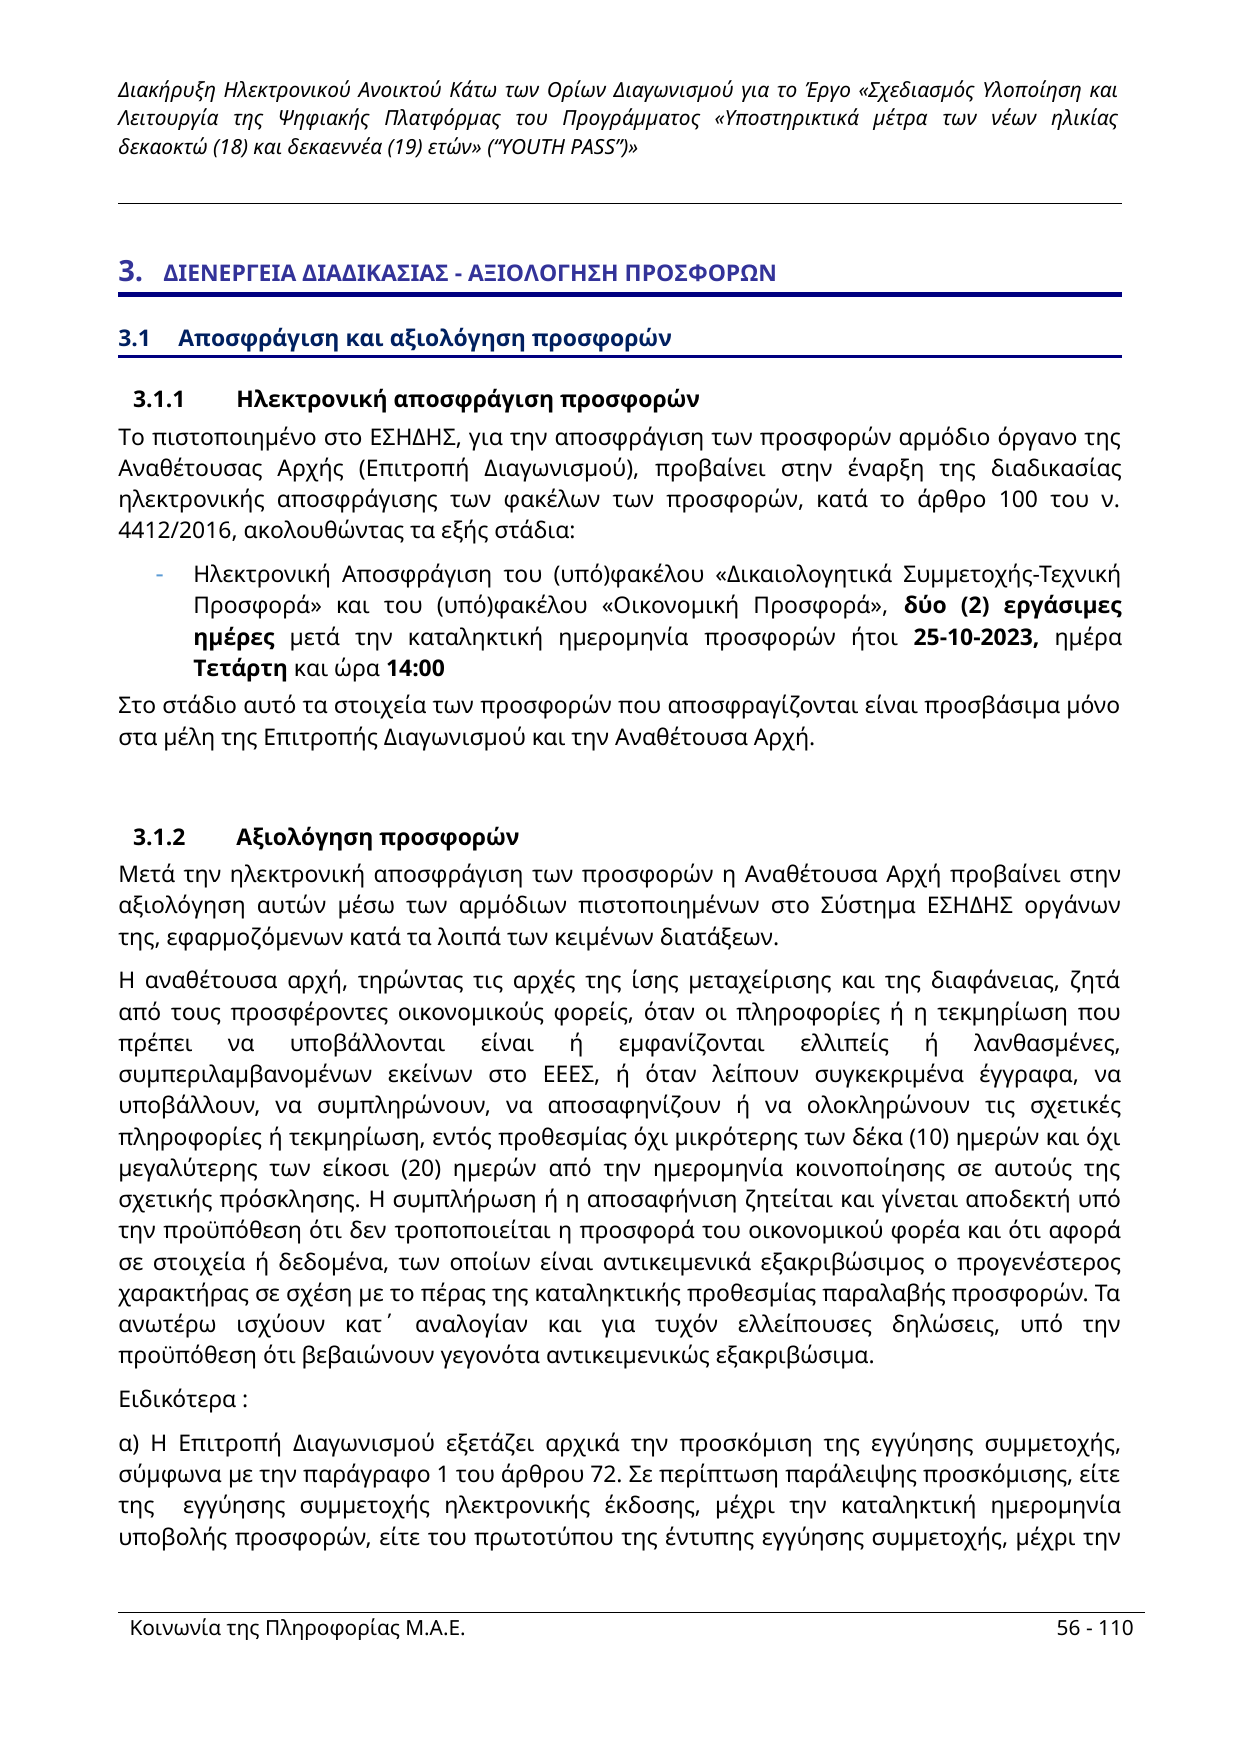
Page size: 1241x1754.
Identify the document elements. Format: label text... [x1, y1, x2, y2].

list Ηλεκτρονική Αποσφράγιση του (υπό)φακέλου «Δικαιολογητικά Συμμετοχής-Τεχνική Προσφορά» και του (υπό)φακέλου «Οικονομική Προσφορά», δύο (2) εργάσιμες ημέρες μετά την καταληκτική ημερομηνία προσφορών ήτοι 25-10-2023, ημέρα Τετάρτη και ώρα 14:00 [156, 558, 1122, 683]
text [118, 1427, 1122, 1552]
text Η αναθέτουσα αρχή, τηρώντας τις αρχές της ίσης μεταχείρισης και της διαφάνειας, ζητά από τους προσφέροντες οικονομικούς φορείς, όταν οι πληροφορίες ή η τεκμηρίωση που πρέπει να υποβάλλονται είναι ή εμφανίζονται ελλιπείς ή λανθασμένες, συμπεριλαμβανομένων εκείνων στο ΕΕΕΣ, ή όταν λείπουν συγκεκριμένα έγγραφα, να υποβάλλουν, να συμπληρώνουν, να αποσαφηνίζουν ή να ολοκληρώνουν τις σχετικές πληροφορίες ή τεκμηρίωση, εντός προθεσμίας όχι μικρότερης των δέκα (10) ημερών και όχι μεγαλύτερης των είκοσι (20) ημερών από την ημερομηνία κοινοποίησης σε αυτούς της σχετικής πρόσκλησης. Η συμπλήρωση ή η αποσαφήνιση ζητείται και γίνεται αποδεκτή υπό την προϋπόθεση ότι δεν τροποποιείται η προσφορά του οικονομικού φορέα και ότι αφορά σε στοιχεία ή δεδομένα, των οποίων είναι αντικειμενικά εξακριβώσιμος ο προγενέστερος χαρακτήρας σε σχέση με το πέρας της καταληκτικής προθεσμίας παραλαβής προσφορών. Τα ανωτέρω ισχύουν κατ΄ αναλογίαν και για τυχόν ελλείπουσες δηλώσεις, υπό την προϋπόθεση ότι βεβαιώνουν γεγονότα αντικειμενικώς εξακριβώσιμα. [118, 964, 1122, 1371]
subtitle Ηλεκτρονική αποσφράγιση προσφορών [133, 383, 1122, 414]
text Το πιστοποιημένο στο ΕΣΗΔΗΣ, για την αποσφράγιση των προσφορών αρμόδιο όργανο της Αναθέτουσας Αρχής (Επιτροπή Διαγωνισμού), προβαίνει στην έναρξη της διαδικασίας ηλεκτρονικής αποσφράγισης των φακέλων των προσφορών, κατά το άρθρο 100 του ν. 4412/2016, ακολουθώντας τα εξής στάδια: [118, 421, 1122, 546]
subtitle ΔΙΕΝΕΡΓΕΙΑ ΔΙΑΔΙΚΑΣΙΑΣ - ΑΞΙΟΛΟΓΗΣΗ ΠΡΟΣΦΟΡΩΝ [118, 250, 1122, 292]
subtitle Αποσφράγιση και αξιολόγηση προσφορών [118, 322, 1122, 355]
subtitle Αξιολόγηση προσφορών [133, 821, 1122, 852]
text Στο στάδιο αυτό τα στοιχεία των προσφορών που αποσφραγίζονται είναι προσβάσιμα μόνο στα μέλη της Επιτροπής Διαγωνισμού και την Αναθέτουσα Αρχή. [118, 689, 1122, 752]
text Μετά την ηλεκτρονική αποσφράγιση των προσφορών η Αναθέτουσα Αρχή προβαίνει στην αξιολόγηση αυτών μέσω των αρμόδιων πιστοποιημένων στο Σύστημα ΕΣΗΔΗΣ οργάνων της, εφαρμοζόμενων κατά τα λοιπά των κειμένων διατάξεων. [118, 858, 1122, 952]
text Ειδικότερα : [118, 1383, 1122, 1414]
